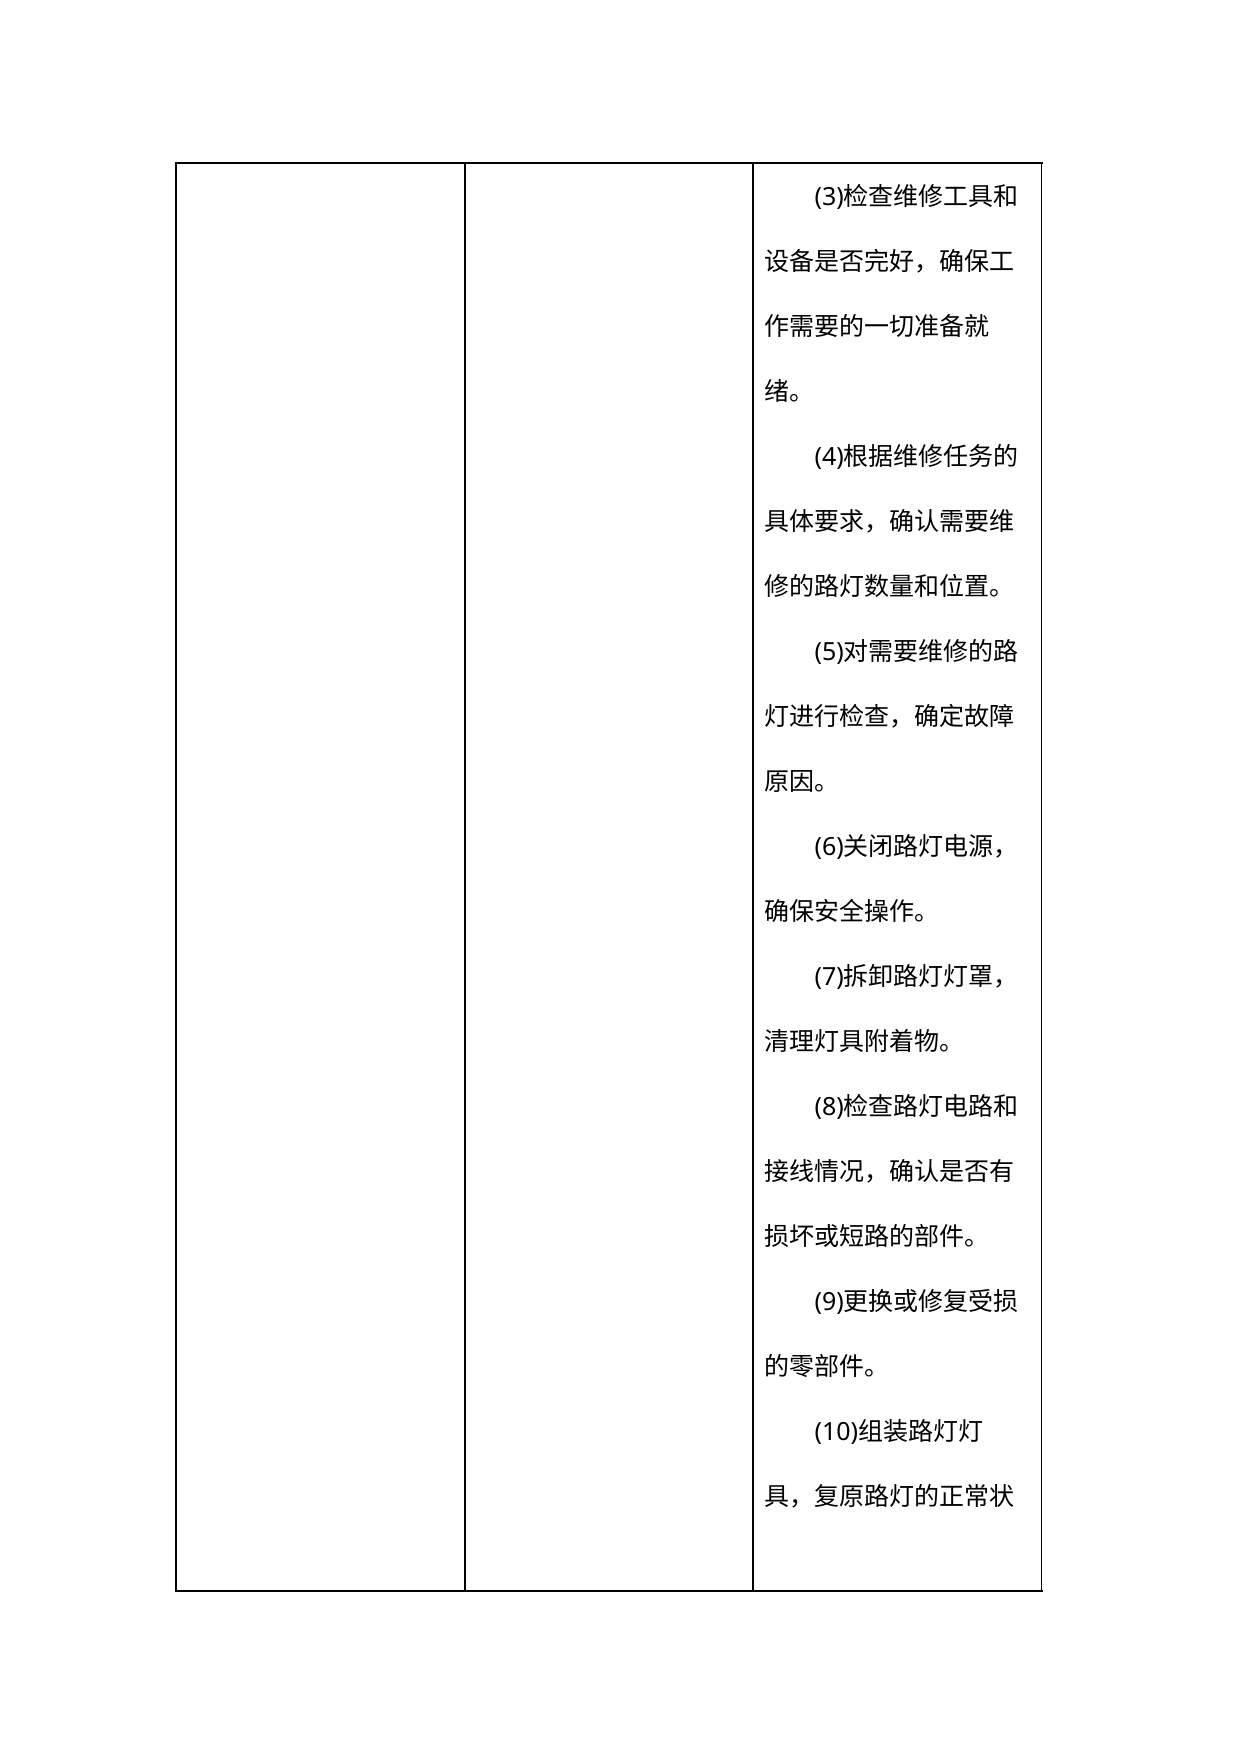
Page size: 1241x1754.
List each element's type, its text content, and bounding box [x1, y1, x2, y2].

table_cell [466, 164, 752, 1590]
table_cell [754, 164, 1041, 1590]
table_cell 1 [177, 164, 464, 1590]
